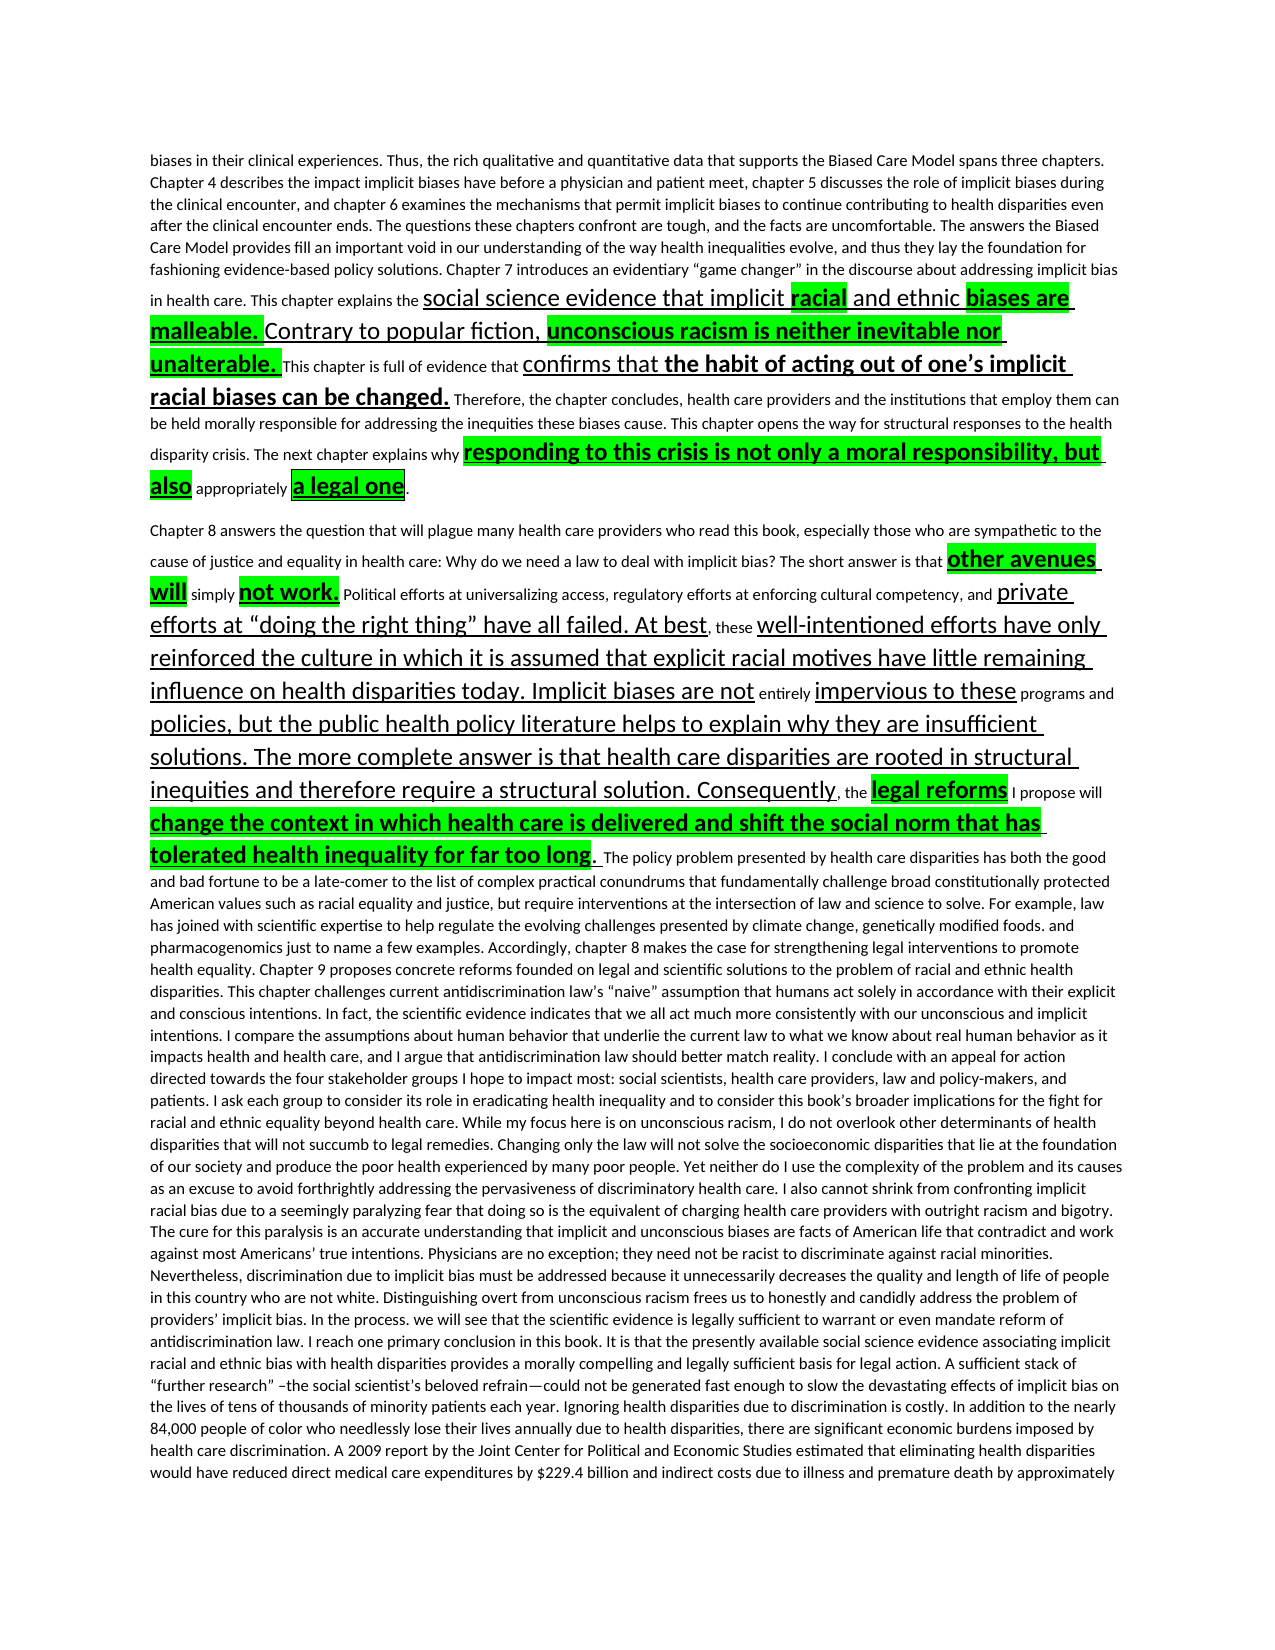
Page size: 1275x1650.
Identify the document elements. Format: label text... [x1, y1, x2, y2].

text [150, 150, 1125, 501]
